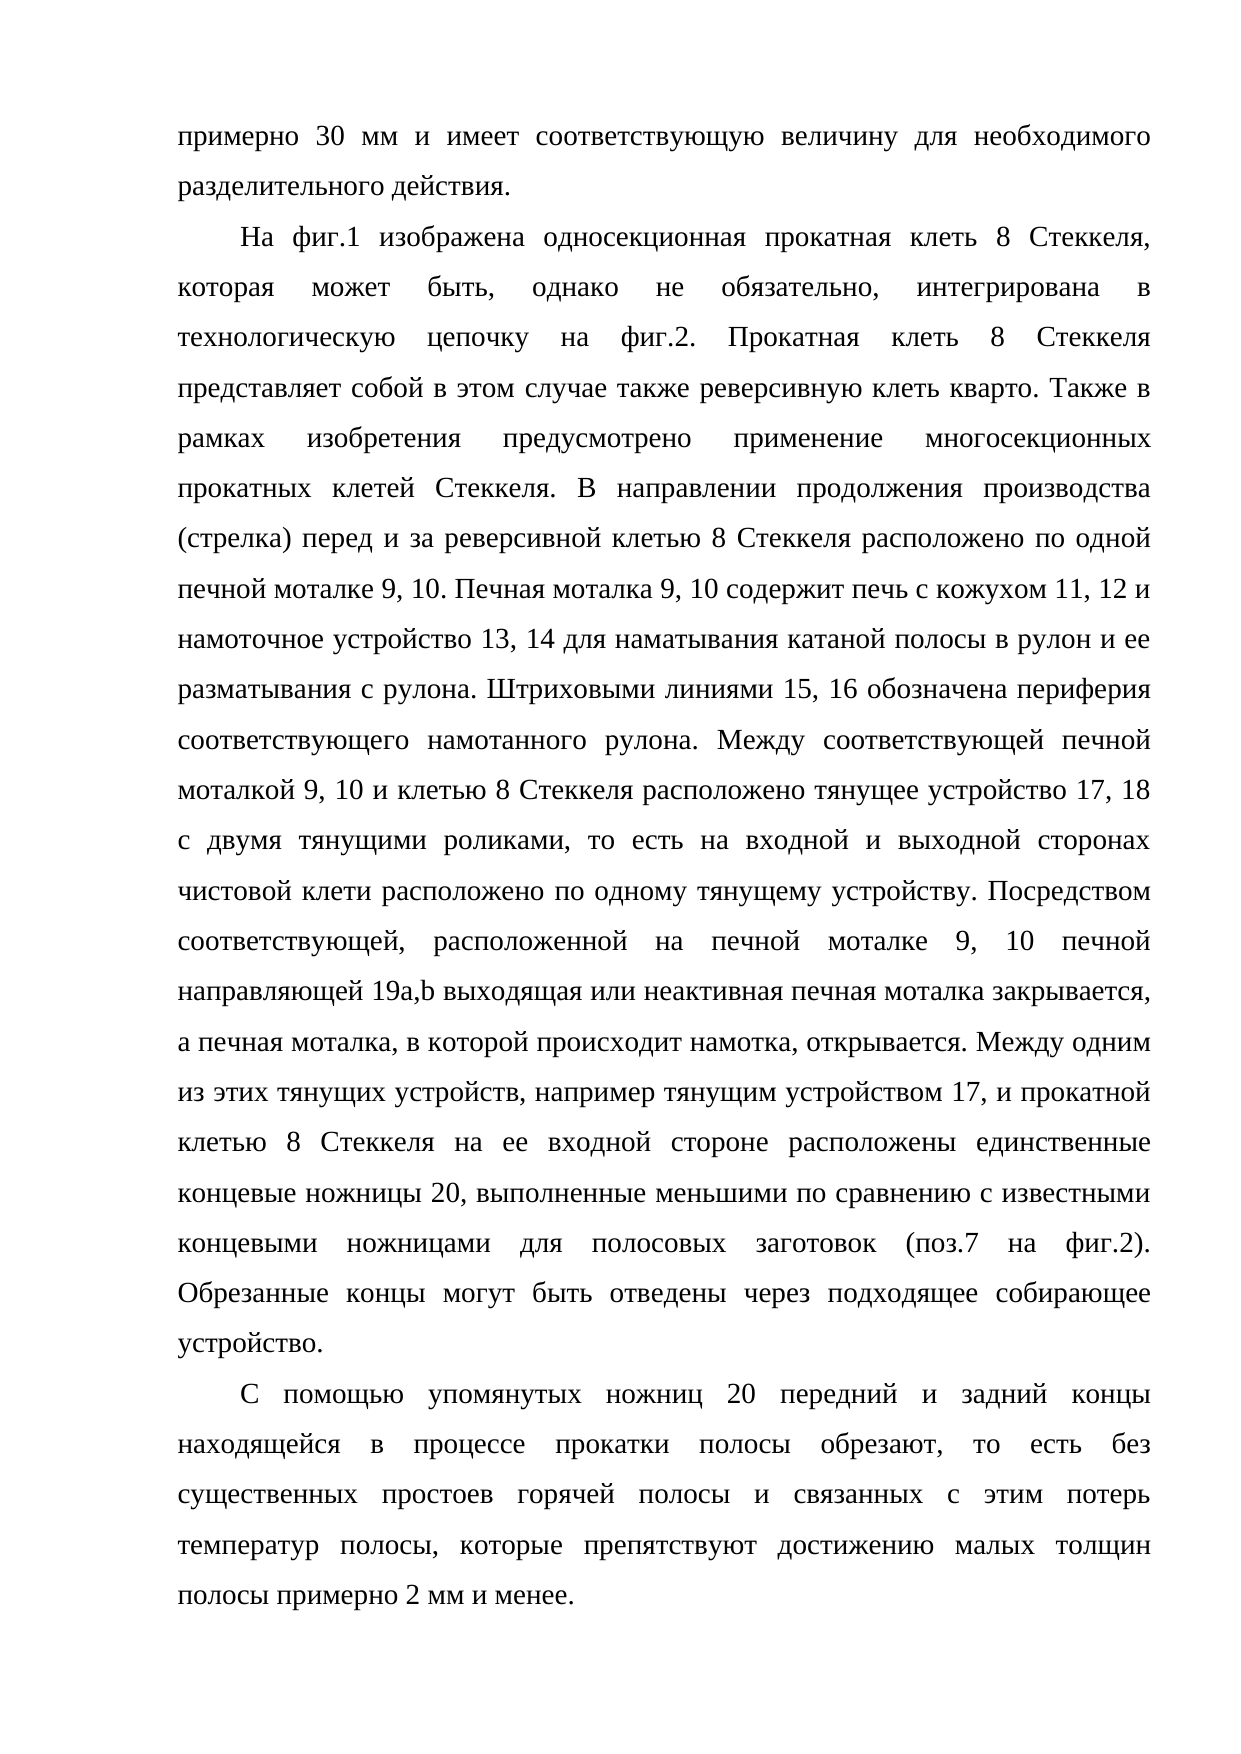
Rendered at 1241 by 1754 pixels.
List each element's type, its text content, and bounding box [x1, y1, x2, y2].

text На фиг.1 изображена односекционная прокатная клеть 8 Стеккеля, которая может быть, однако не обязательно, интегрирована в технологическую цепочку на фиг.2. Прокатная клеть 8 Стеккеля представляет собой в этом случае также реверсивную клеть кварто. Также в рамках изобретения предусмотрено применение многосекционных прокатных клетей Стеккеля. В направлении продолжения производства (стрелка) перед и за реверсивной клетью 8 Стеккеля расположено по одной печной моталке 9, 10. Печная моталка 9, 10 содержит печь с кожухом 11, 12 и намоточное устройство 13, 14 для наматывания катаной полосы в рулон и ее разматывания с рулона. Штриховыми линиями 15, 16 обозначена периферия соответствующего намотанного рулона. Между соответствующей печной моталкой 9, 10 и клетью 8 Стеккеля расположено тянущее устройство 17, 18 с двумя тянущими роликами, то есть на входной и выходной сторонах чистовой клети расположено по одному тянущему устройству. Посредством соответствующей, расположенной на печной моталке 9, 10 печной направляющей 19а,b выходящая или неактивная печная моталка закрывается, а печная моталка, в которой происходит намотка, открывается. Между одним из этих тянущих устройств, например тянущим устройством 17, и прокатной клетью 8 Стеккеля на ее входной стороне расположены единственные концевые ножницы 20, выполненные меньшими по сравнению с известными концевыми ножницами для полосовых заготовок (поз.7 на фиг.2). Обрезанные концы могут быть отведены через подходящее собирающее устройство. [177, 219, 1152, 1359]
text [177, 118, 1152, 202]
text С помощью упомянутых ножниц 20 передний и задний концы находящейся в процессе прокатки полосы обрезают, то есть без существенных простоев горячей полосы и связанных с этим потерь температур полосы, которые препятствуют достижению малых толщин полосы примерно 2 мм и менее. [177, 1376, 1152, 1611]
